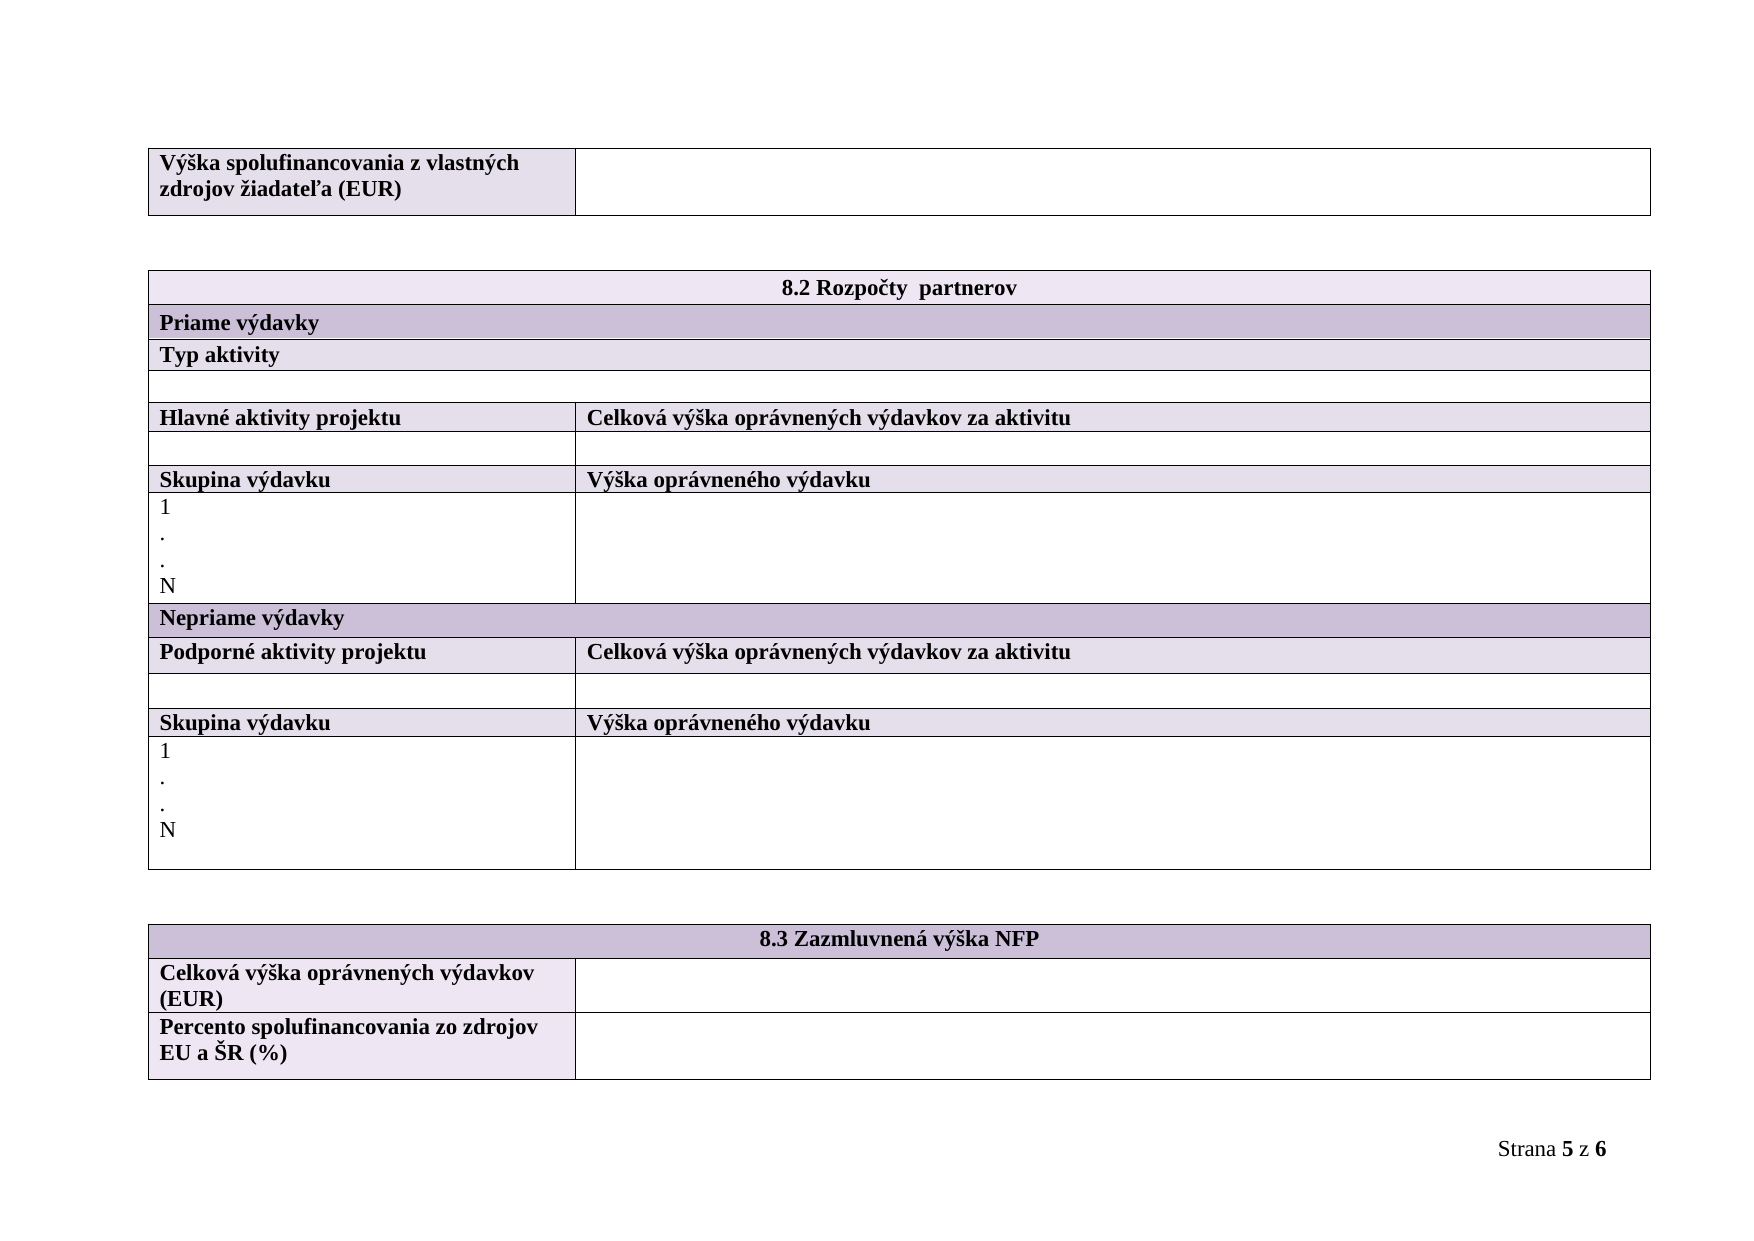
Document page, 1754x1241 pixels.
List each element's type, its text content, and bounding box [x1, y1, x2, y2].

table_cell Výška oprávneného výdavku [576, 466, 1650, 492]
table_cell [149, 674, 575, 708]
table_cell [576, 959, 1650, 1012]
table_cell 1 . . N [149, 737, 575, 869]
table_header 8.3 Zazmluvnená výška NFP [149, 925, 1650, 958]
table_cell [576, 674, 1650, 708]
table_cell 1 . . N [149, 493, 575, 603]
table_cell Celková výška oprávnených výdavkov (EUR) [149, 959, 575, 1012]
table_cell Typ aktivity [149, 340, 1650, 370]
table_cell [576, 1013, 1650, 1079]
table_cell Skupina výdavku [149, 466, 575, 492]
table_cell Priame výdavky [149, 305, 1650, 338]
table_cell [576, 432, 1650, 464]
table_cell [149, 432, 575, 464]
table_cell Hlavné aktivity projektu [149, 403, 575, 431]
table_cell [149, 371, 1650, 402]
table_cell Skupina výdavku [149, 709, 575, 736]
table_cell Nepriame výdavky [149, 604, 1650, 637]
table_cell Celková výška oprávnených výdavkov za aktivitu [576, 403, 1650, 431]
table_cell Výška spolufinancovania z vlastných zdrojov žiadateľa (EUR) [149, 149, 575, 215]
table_header 8.2 Rozpočty partnerov [149, 271, 1650, 304]
table_cell [576, 737, 1650, 869]
table_cell [576, 493, 1650, 603]
table_cell Celková výška oprávnených výdavkov za aktivitu [576, 638, 1650, 673]
table_cell Výška oprávneného výdavku [576, 709, 1650, 736]
table_cell Percento spolufinancovania zo zdrojov EU a ŠR (%) [149, 1013, 575, 1079]
table_cell [576, 149, 1650, 215]
table_cell Podporné aktivity projektu [149, 638, 575, 673]
